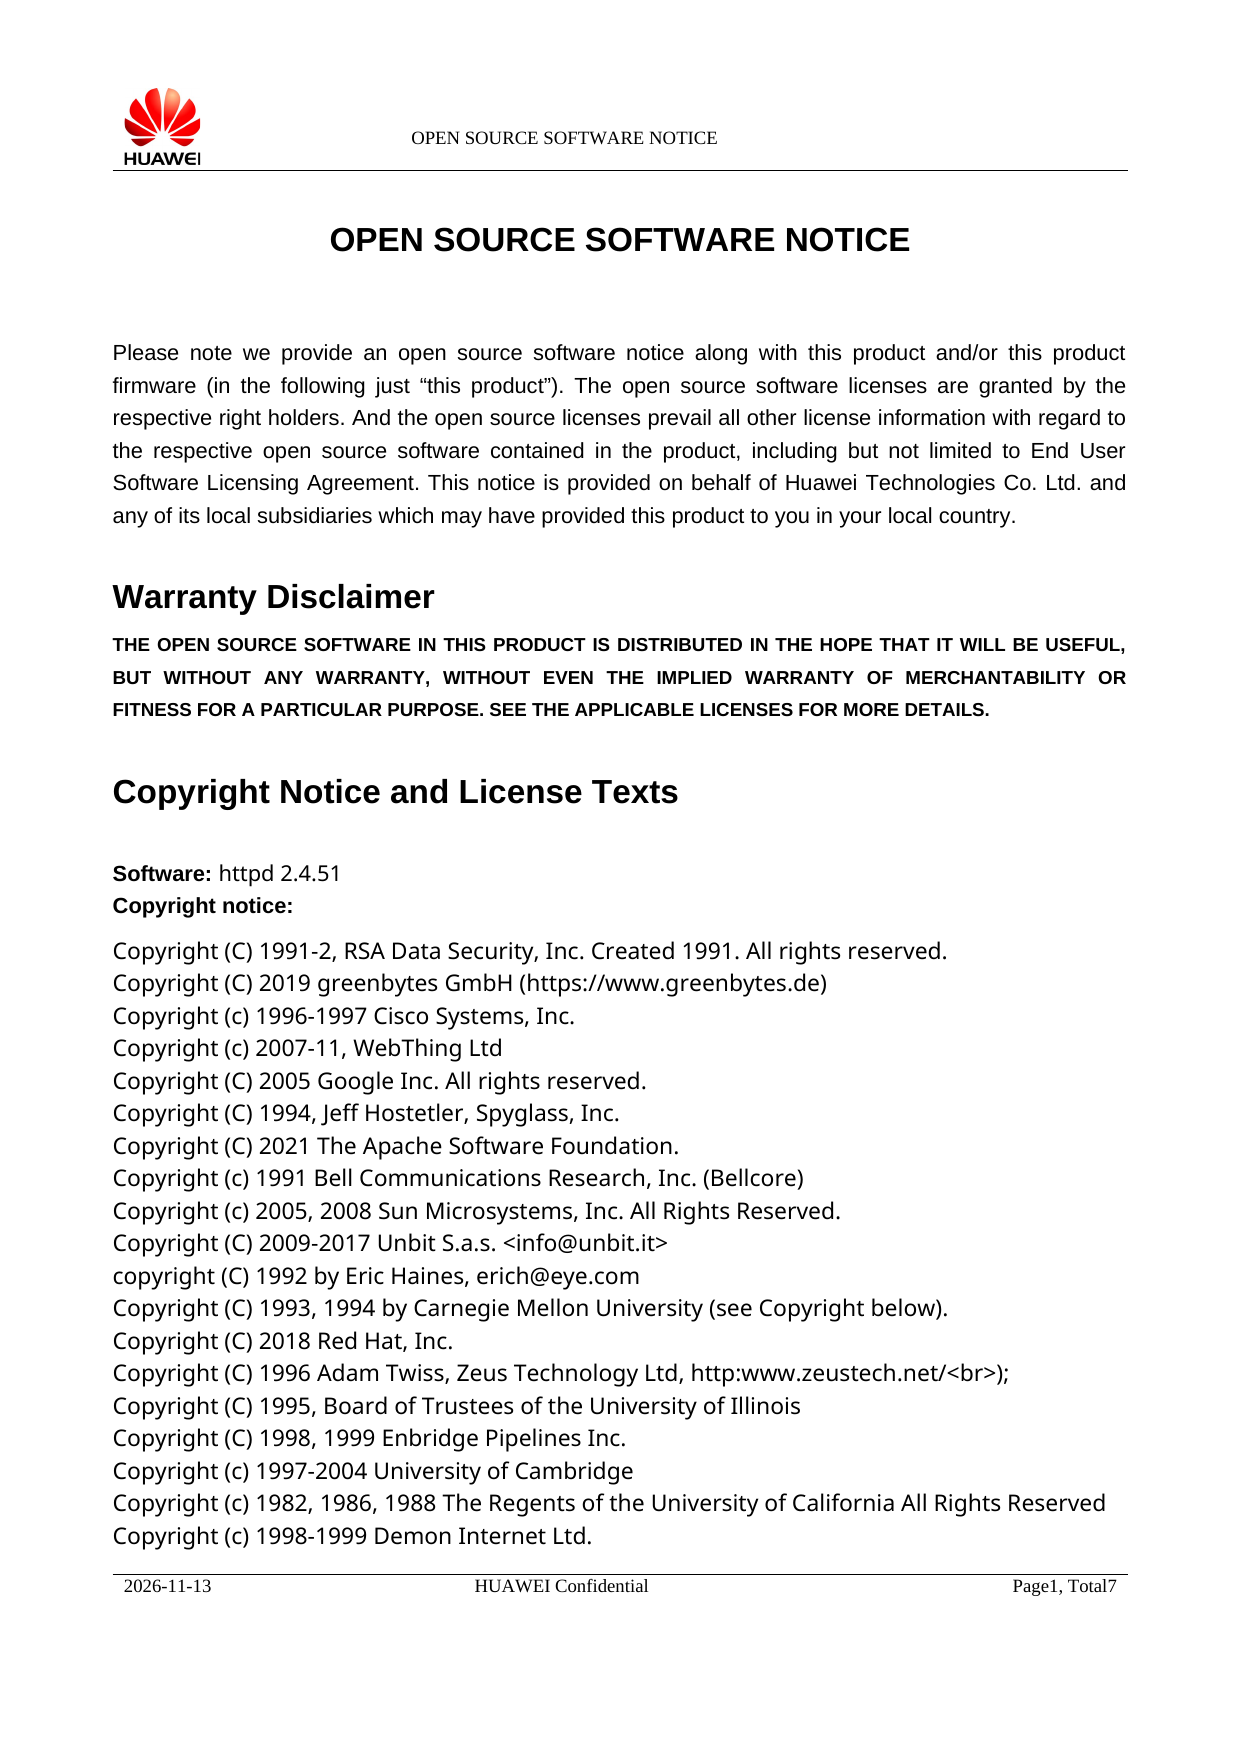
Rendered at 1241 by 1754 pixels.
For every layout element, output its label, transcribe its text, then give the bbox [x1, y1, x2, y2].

text OPEN SOURCE SOFTWARE NOTICE [112, 206, 1128, 271]
picture [124, 88, 201, 165]
text Copyright Notice and License Texts [112, 759, 1128, 824]
text Copyright notice: [112, 889, 1128, 921]
title Software: httpd 2.4.51 [112, 856, 1128, 889]
text The open source software in this product is distributed in the hope that it will be useful, but WITHOUT ANY WARRANTY, without even the implied warranty of MERCHANTABILITY or FITNESS FOR A PARTICULAR PURPOSE. See the applicable licenses for more details. [112, 629, 1128, 726]
text Please note we provide an open source software notice along with this product and/or this product firmware (in the following just “this product”). The open source software licenses are granted by the respective right holders. And the open source licenses prevail all other license information with regard to the respective open source software contained in the product, including but not limited to End User Software Licensing Agreement. This notice is provided on behalf of Huawei Technologies Co. Ltd. and any of its local subsidiaries which may have provided this product to you in your local country. [112, 336, 1128, 531]
text Warranty Disclaimer [112, 564, 1128, 629]
